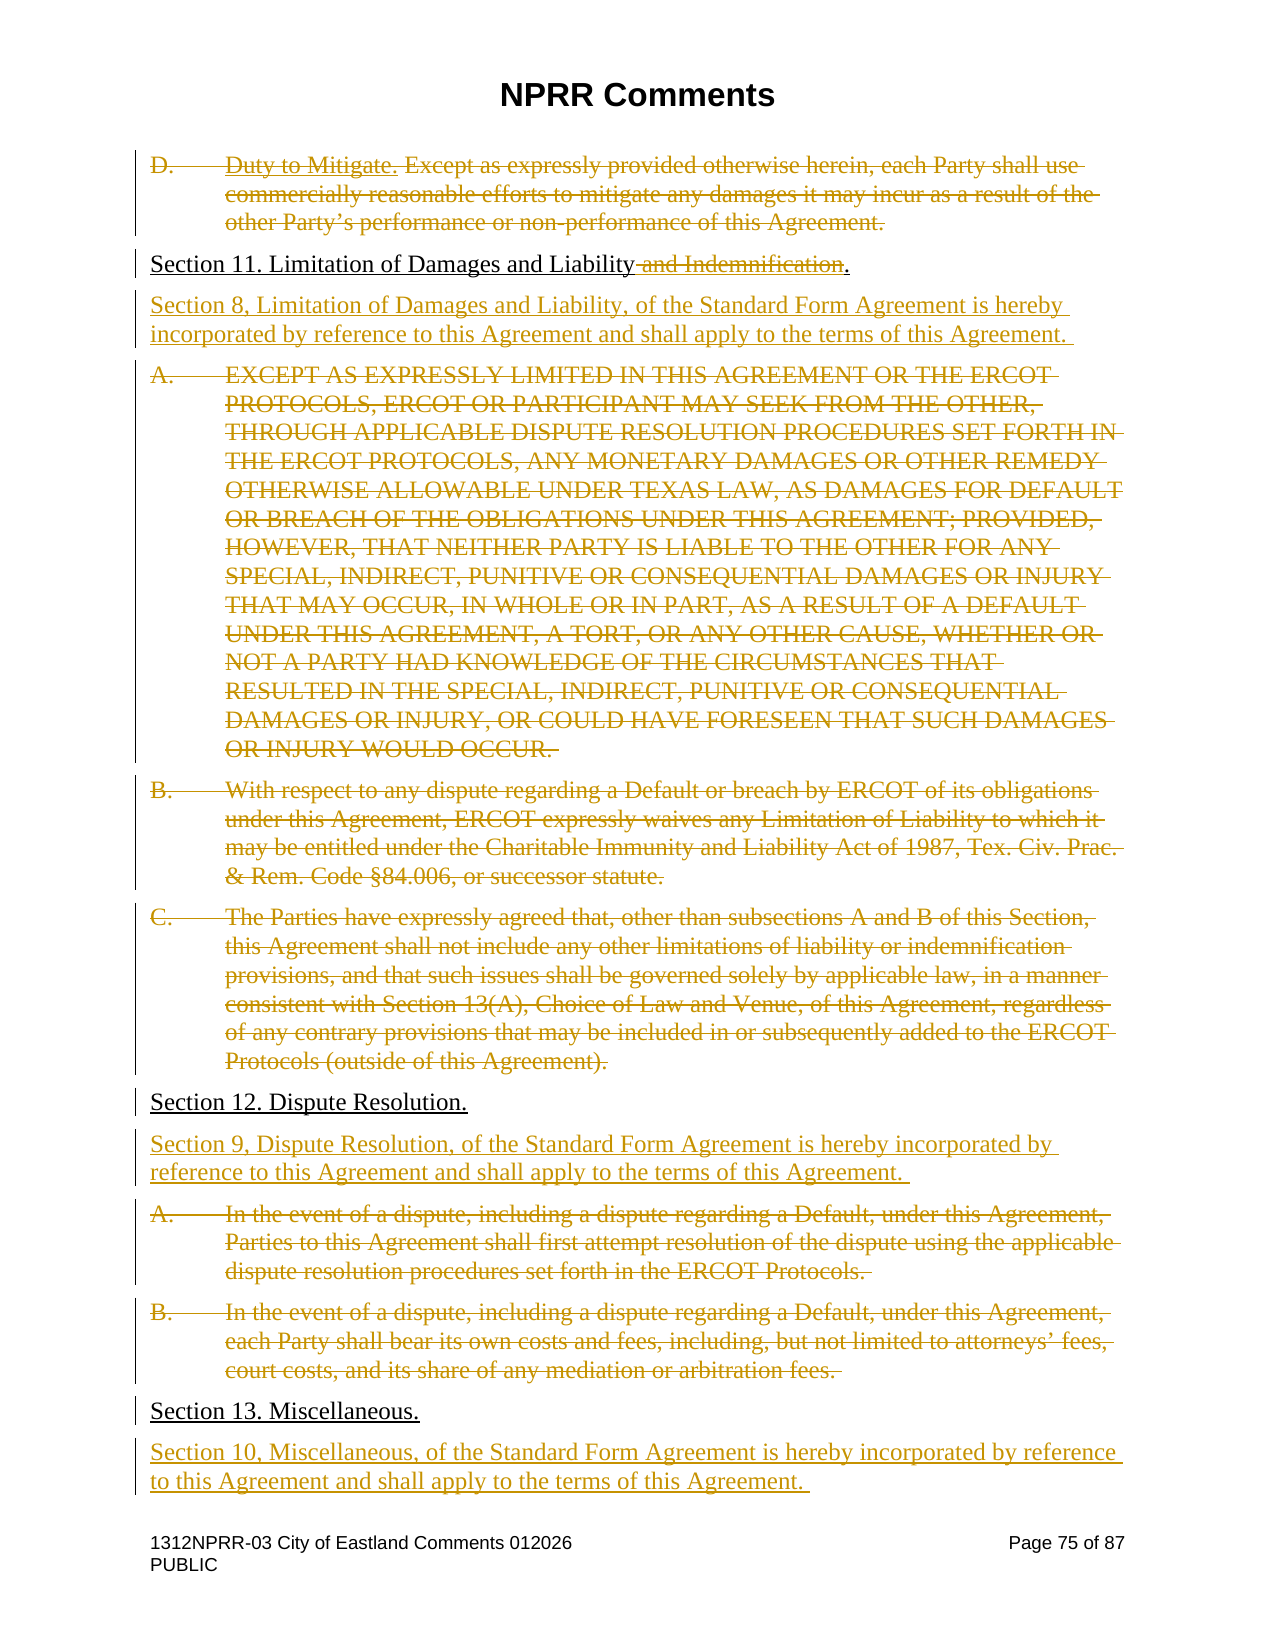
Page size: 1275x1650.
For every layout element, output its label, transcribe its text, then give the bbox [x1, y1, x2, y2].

text Section 12. Dispute Resolution. [150, 1087, 1125, 1116]
text Section 13. Miscellaneous. [150, 1396, 1125, 1425]
text Section 11. Limitation of Damages and Liability. [150, 249, 1125, 277]
